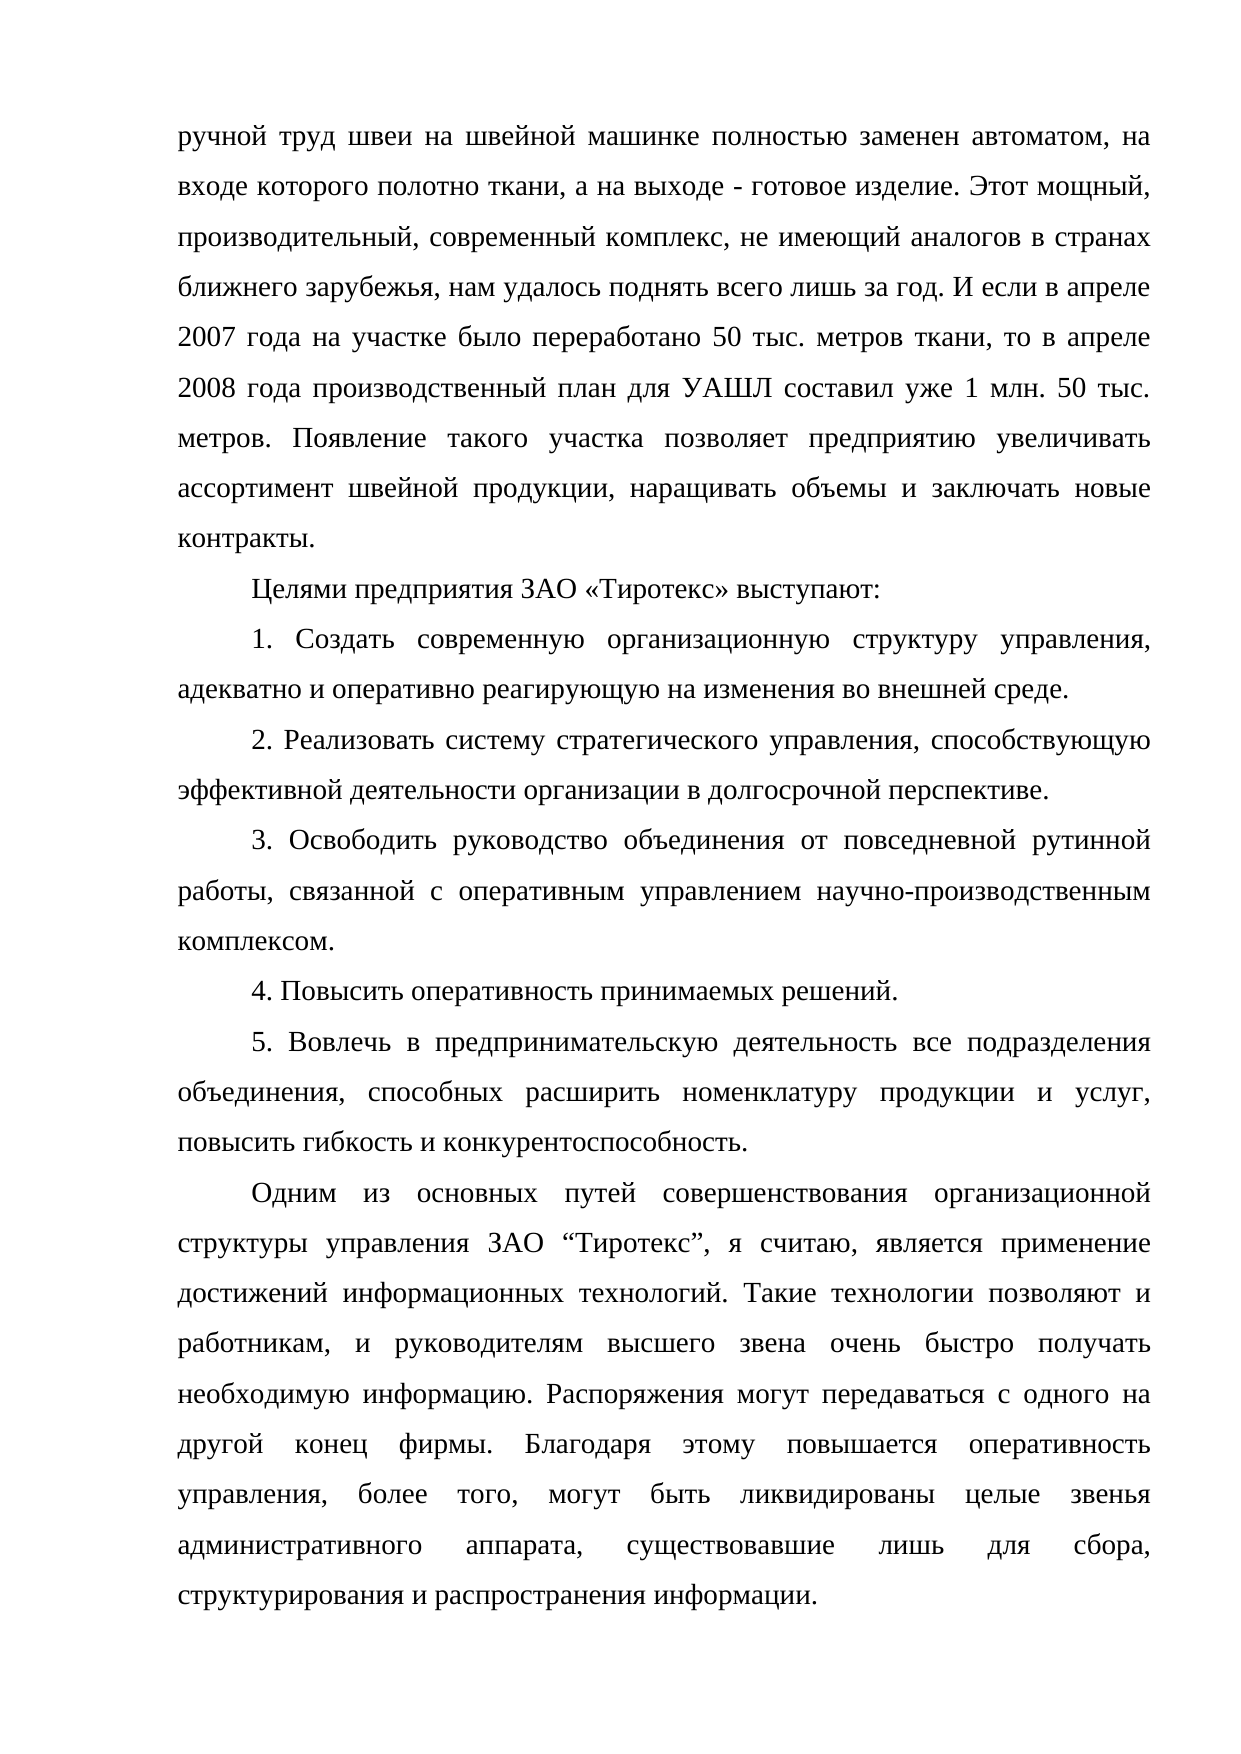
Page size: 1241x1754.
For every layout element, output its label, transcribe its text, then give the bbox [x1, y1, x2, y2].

text Целями предприятия ЗАО «Тиротекс» выступают: [177, 571, 1152, 604]
text 5. Вовлечь в предпринимательскую деятельность все подразделения объединения, способных расширить номенклатуру продукции и услуг, повысить гибкость и конкурентоспособность. [177, 1024, 1152, 1158]
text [177, 118, 1152, 554]
text 2. Реализовать систему стратегического управления, способствующую эффективной деятельности организации в долгосрочной перспективе. [177, 722, 1152, 806]
text Одним из основных путей совершенствования организационной структуры управления ЗАО “Тиротекс”, я считаю, является применение достижений информационных технологий. Такие технологии позволяют и работникам, и руководителям высшего звена очень быстро получать необходимую информацию. Распоряжения могут передаваться с одного на другой конец фирмы. Благодаря этому повышается оперативность управления, более того, могут быть ликвидированы целые звенья административного аппарата, существовавшие лишь для сбора, структурирования и распространения информации. [177, 1175, 1152, 1611]
text 4. Повысить оперативность принимаемых решений. [177, 973, 1152, 1007]
text 3. Освободить руководство объединения от повседневной рутинной работы, связанной с оперативным управлением научно-производственным комплексом. [177, 822, 1152, 957]
text 1. Создать современную организационную структуру управления, адекватно и оперативно реагирующую на изменения во внешней среде. [177, 621, 1152, 705]
